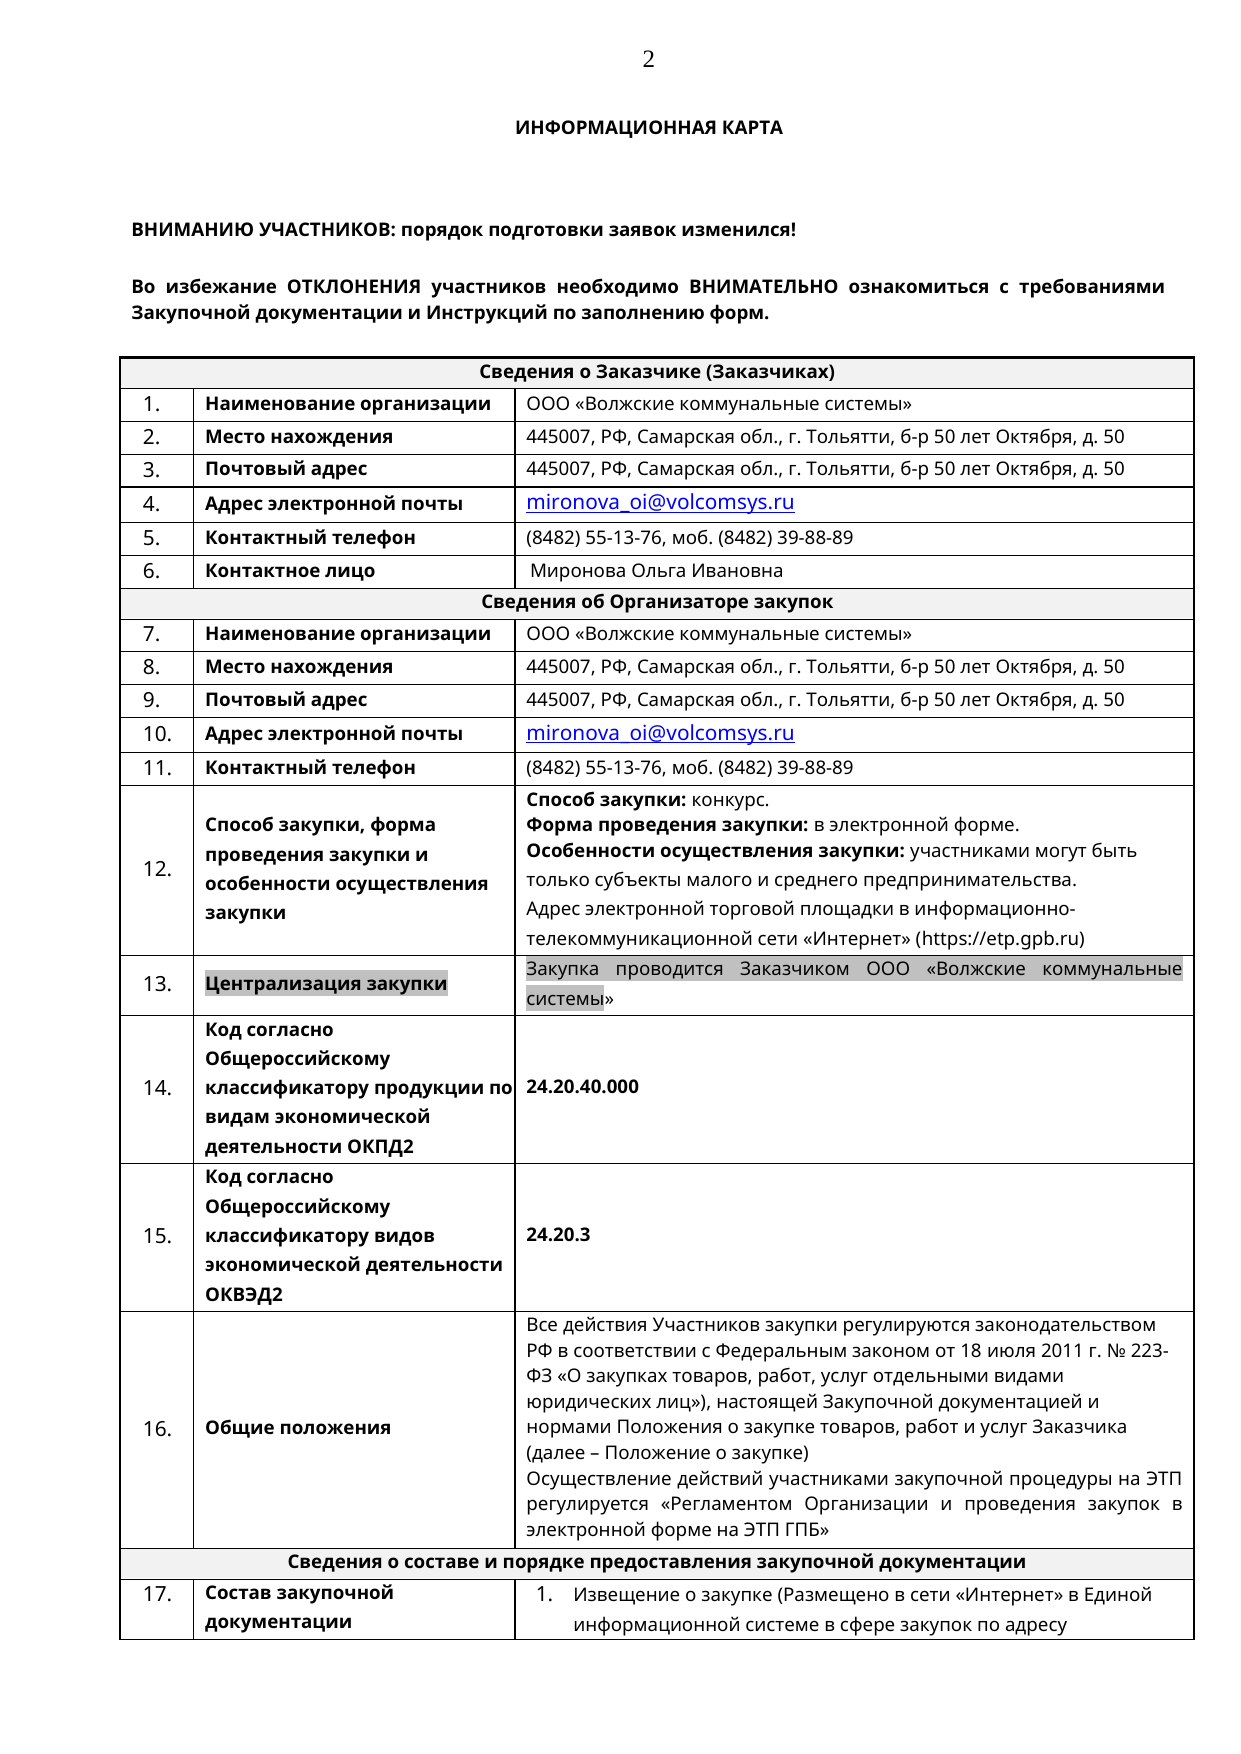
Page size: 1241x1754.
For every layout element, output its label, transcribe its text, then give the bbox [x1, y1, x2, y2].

table_header Сведения о Заказчике (Заказчиках) [121, 359, 1193, 388]
table_cell Контактный телефон [194, 523, 514, 555]
table_cell [121, 718, 193, 752]
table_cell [194, 1580, 514, 1638]
table_cell [121, 1164, 193, 1311]
table_cell Место нахождения [194, 422, 514, 454]
table_cell Сведения об Организаторе закупок [121, 589, 1193, 618]
table_cell [121, 620, 193, 651]
table_cell [121, 1016, 193, 1163]
table_cell Место нахождения [194, 652, 514, 684]
table_cell Миронова Ольга Ивановна [516, 556, 1193, 588]
table_cell [121, 488, 193, 522]
table_cell Все действия Участников закупки регулируются законодательством РФ в соответствии с Федеральным законом от 18 июля 2011 г. № 223-ФЗ «О закупках товаров, работ, услуг отдельными видами юридических лиц»), настоящей Закупочной документацией и нормами Положения о закупке товаров, работ и услуг Заказчика (далее – Положение о закупке) Осуществление действий участниками закупочной процедуры на ЭТП регулируется «Регламентом Организации и проведения закупок в электронной форме на ЭТП ГПБ» [516, 1312, 1193, 1548]
table_cell [121, 956, 193, 1015]
table_cell Почтовый адрес [194, 685, 514, 717]
table_cell Контактный телефон [194, 753, 514, 785]
table_cell 445007, РФ, Самарская обл., г. Тольятти, б-р 50 лет Октября, д. 50 [516, 685, 1193, 717]
table_cell (8482) 55-13-76, моб. (8482) 39-88-89 [516, 753, 1193, 785]
table_cell ООО «Волжские коммунальные системы» [516, 620, 1193, 651]
table_cell Контактное лицо [194, 556, 514, 588]
table_cell Адрес электронной почты [194, 488, 514, 522]
table_cell [121, 523, 193, 555]
table_cell (8482) 55-13-76, моб. (8482) 39-88-89 [516, 523, 1193, 555]
table_cell Почтовый адрес [194, 455, 514, 486]
table_cell 445007, РФ, Самарская обл., г. Тольятти, б-р 50 лет Октября, д. 50 [516, 422, 1193, 454]
table_cell [121, 753, 193, 785]
table_cell mironova_oi@volcomsys.ru [516, 488, 1193, 522]
table_cell mironova_oi@volcomsys.ru [516, 718, 1193, 752]
table_cell 445007, РФ, Самарская обл., г. Тольятти, б-р 50 лет Октября, д. 50 [516, 652, 1193, 684]
table_cell Код согласно Общероссийскому классификатору видов экономической деятельности ОКВЭД2 [194, 1164, 514, 1311]
table_cell [121, 556, 193, 588]
table_cell [121, 685, 193, 717]
table_cell [121, 455, 193, 486]
table_cell [121, 652, 193, 684]
table_cell Код согласно Общероссийскому классификатору продукции по видам экономической деятельности ОКПД2 [194, 1016, 514, 1163]
table_cell [121, 786, 193, 955]
text ВНИМАНИЮ УЧАСТНИКОВ: порядок подготовки заявок изменился! [131, 216, 1166, 242]
text ИНФОРМАЦИОННАЯ КАРТА [131, 114, 1166, 140]
table_cell Закупка проводится Заказчиком ООО «Волжские коммунальные системы» [516, 956, 1193, 1015]
table_cell 24.20.3 [516, 1164, 1193, 1311]
table_cell Наименование организации [194, 389, 514, 421]
table_cell Наименование организации [194, 620, 514, 651]
table_cell 445007, РФ, Самарская обл., г. Тольятти, б-р 50 лет Октября, д. 50 [516, 455, 1193, 486]
table_cell Сведения о составе и порядке предоставления закупочной документации [121, 1549, 1193, 1578]
table_cell Способ закупки, форма проведения закупки и особенности осуществления закупки [194, 786, 514, 955]
table_cell Общие положения [194, 1312, 514, 1548]
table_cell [516, 1580, 1193, 1638]
table_cell Централизация закупки [194, 956, 514, 1015]
table_cell Адрес электронной почты [194, 718, 514, 752]
table_cell [121, 389, 193, 421]
table_cell 24.20.40.000 [516, 1016, 1193, 1163]
table_cell [121, 1312, 193, 1548]
table_cell ООО «Волжские коммунальные системы» [516, 389, 1193, 421]
table_cell [121, 422, 193, 454]
text Во избежание ОТКЛОНЕНИЯ участников необходимо ВНИМАТЕЛЬНО ознакомиться с требованиями Закупочной документации и Инструкций по заполнению форм. [131, 274, 1166, 325]
table_cell [121, 1580, 193, 1638]
table_cell Способ закупки: конкурс. Форма проведения закупки: в электронной форме. Особенности осуществления закупки: участниками могут быть только субъекты малого и среднего предпринимательства. Адрес электронной торговой площадки в информационно-телекоммуникационной сети «Интернет» (https://etp.gpb.ru) [516, 786, 1193, 955]
